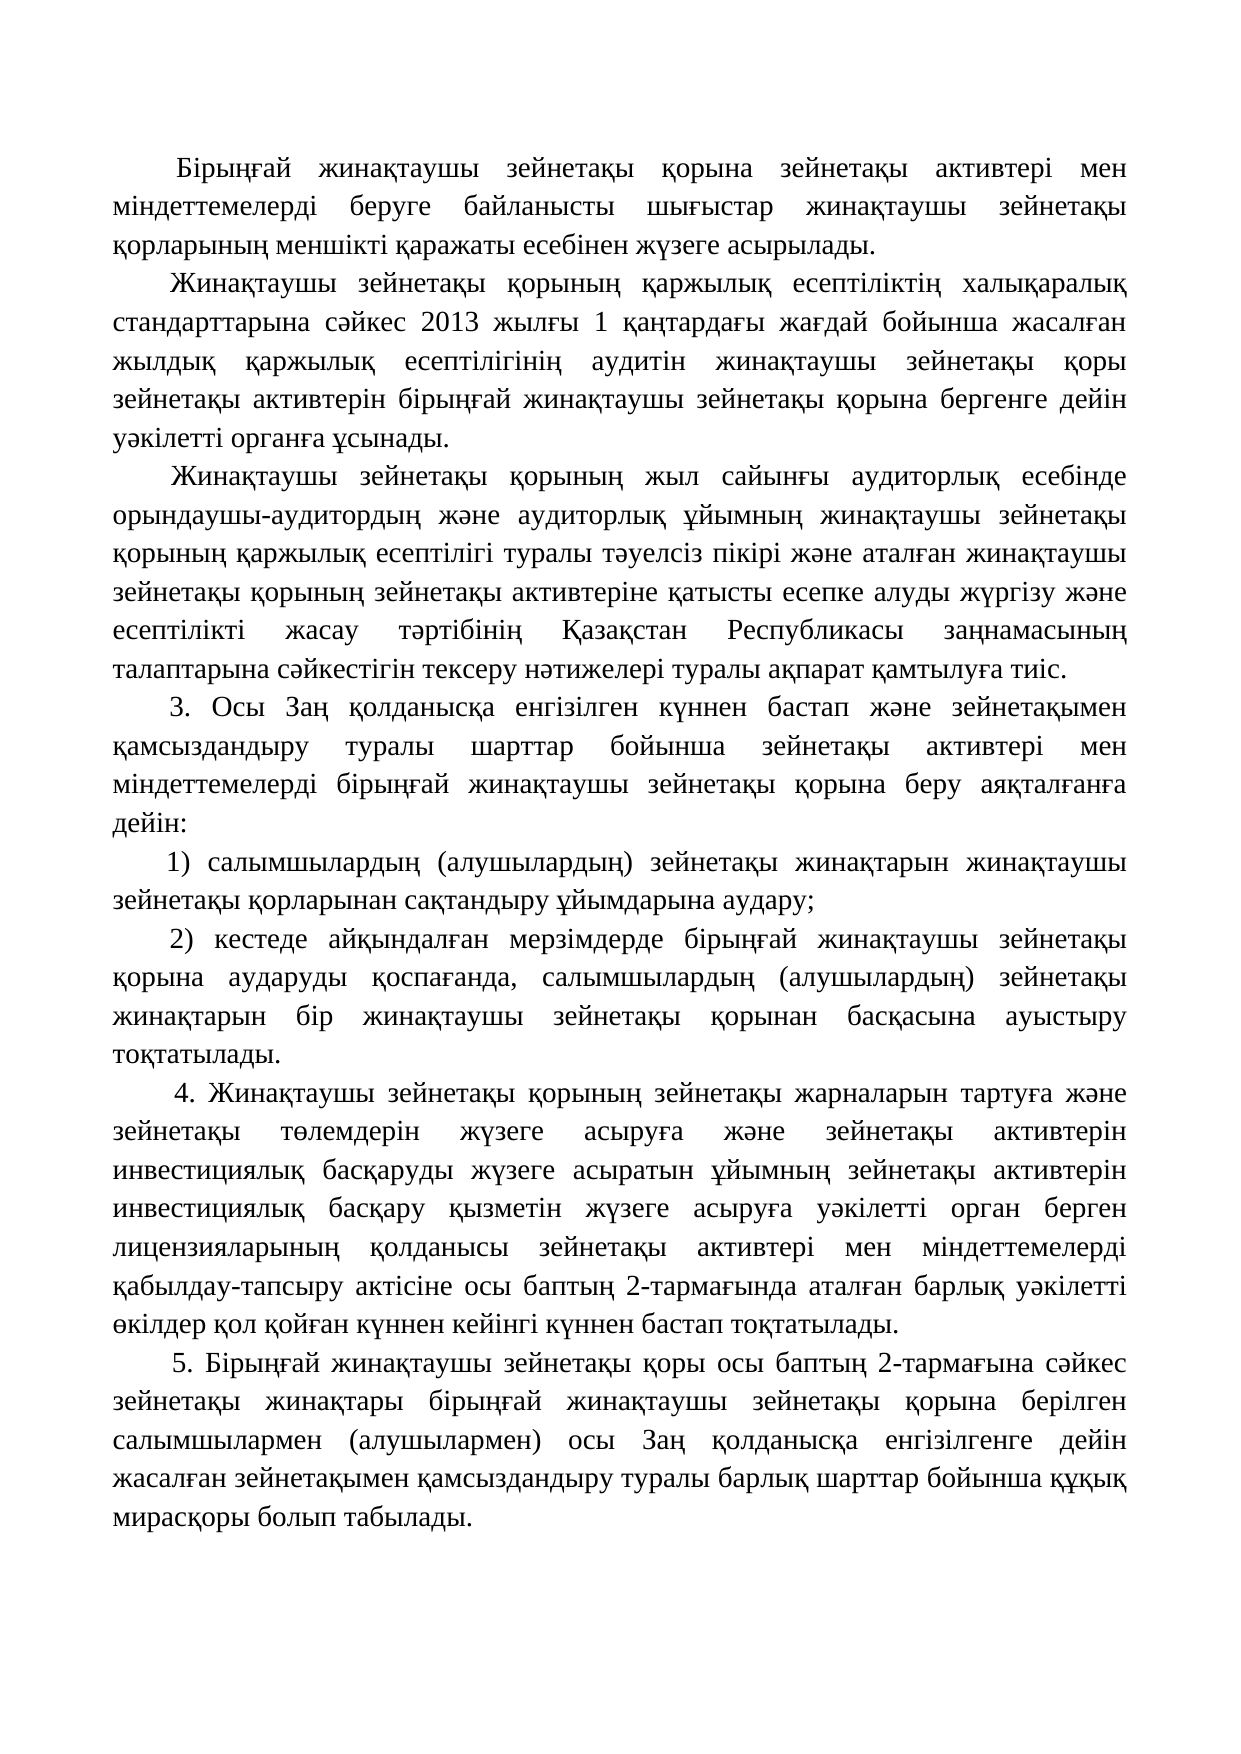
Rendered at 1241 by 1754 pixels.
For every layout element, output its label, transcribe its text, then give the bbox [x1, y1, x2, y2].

text Бірыңғай жинақтаушы зейнетақы қорына зейнетақы активтері мен міндеттемелерді беруге байланысты шығыстар жинақтаушы зейнетақы қорларының меншікті қаражаты есебінен жүзеге асырылады. [112, 150, 1128, 261]
text 5. Бірыңғай жинақтаушы зейнетақы қоры осы баптың 2-тармағына сәйкес зейнетақы жинақтары бірыңғай жинақтаушы зейнетақы қорына берілген салымшылармен (алушылармен) осы Заң қолданысқа енгізілгенге дейін жасалған зейнетақымен қамсыздандыру туралы барлық шарттар бойынша құқық мирасқоры болып табылады. [112, 1345, 1128, 1532]
text Жинақтаушы зейнетақы қорының жыл сайынғы аудиторлық есебінде орындаушы-аудитордың және аудиторлық ұйымның жинақтаушы зейнетақы қорының қаржылық есептілігі туралы тәуелсіз пікірі және аталған жинақтаушы зейнетақы қорының зейнетақы активтеріне қатысты есепке алуды жүргізу және есептілікті жасау тәртібінің Қазақстан Республикасы заңнамасының талаптарына сәйкестігін тексеру нәтижелері туралы ақпарат қамтылуға тиіс. [112, 458, 1128, 684]
text 1) салымшылардың (алушылардың) зейнетақы жинақтарын жинақтаушы зейнетақы қорларынан сақтандыру ұйымдарына аудару; [112, 844, 1128, 916]
text 4. Жинақтаушы зейнетақы қорының зейнетақы жарналарын тартуға және зейнетақы төлемдерін жүзеге асыруға және зейнетақы активтерін инвестициялық басқаруды жүзеге асыратын ұйымның зейнетақы активтерін инвестициялық басқару қызметін жүзеге асыруға уәкілетті орган берген лицензияларының қолданысы зейнетақы активтері мен міндеттемелерді қабылдау-тапсыру актісіне осы баптың 2-тармағында аталған барлық уәкілетті өкілдер қол қойған күннен кейінгі күннен бастап тоқтатылады. [112, 1075, 1128, 1340]
text 2) кестеде айқындалған мерзімдерде бірыңғай жинақтаушы зейнетақы қорына аударуды қоспағанда, салымшылардың (алушылардың) зейнетақы жинақтарын бір жинақтаушы зейнетақы қорынан басқасына ауыстыру тоқтатылады. [112, 921, 1128, 1070]
text 3. Осы Заң қолданысқа енгізілген күннен бастап және зейнетақымен қамсыздандыру туралы шарттар бойынша зейнетақы активтері мен міндеттемелерді бірыңғай жинақтаушы зейнетақы қорына беру аяқталғанға дейін: [112, 689, 1128, 839]
text Жинақтаушы зейнетақы қорының қаржылық есептіліктің халықаралық стандарттарына сәйкес 2013 жылғы 1 қаңтардағы жағдай бойынша жасалған жылдық қаржылық есептілігінің аудитін жинақтаушы зейнетақы қоры зейнетақы активтерін бірыңғай жинақтаушы зейнетақы қорына бергенге дейін уәкілетті органға ұсынады. [112, 266, 1128, 453]
